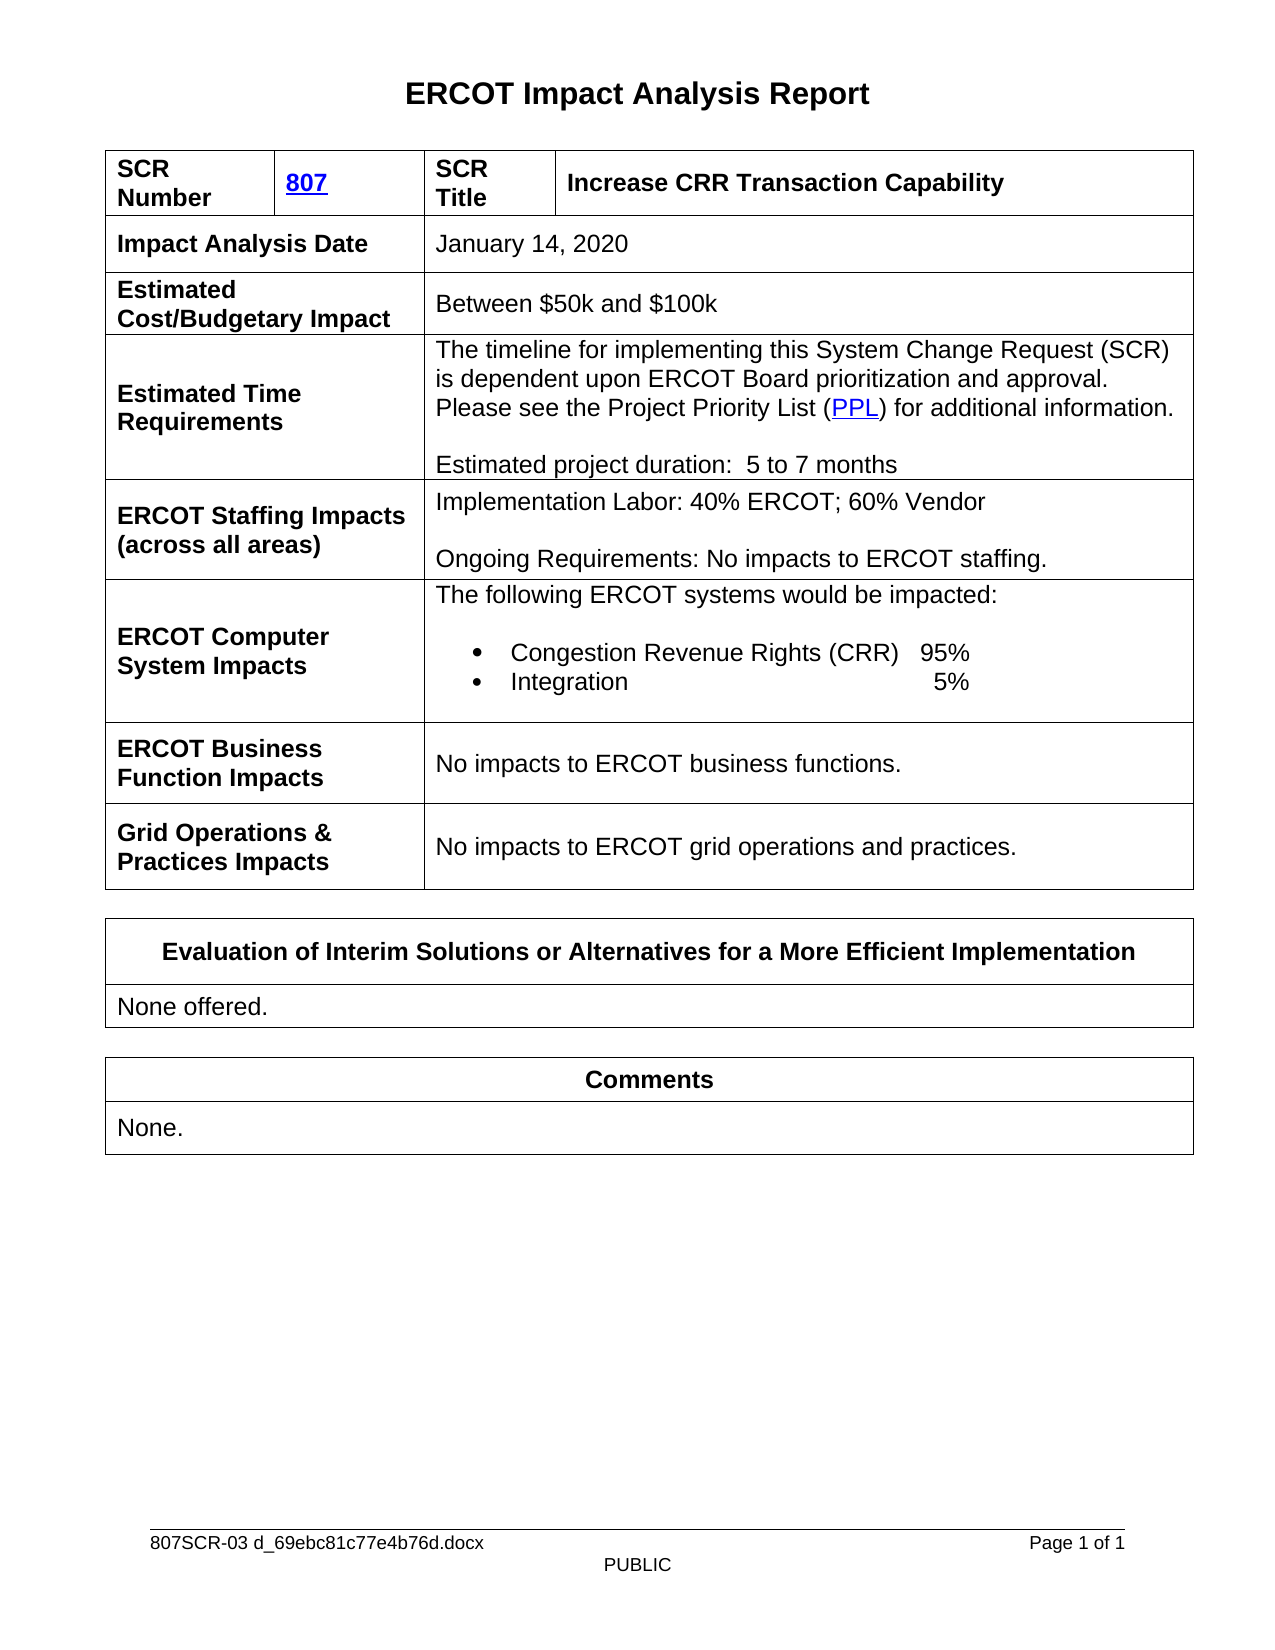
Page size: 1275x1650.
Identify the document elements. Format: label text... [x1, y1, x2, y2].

table_cell No impacts to ERCOT grid operations and practices. [425, 804, 1193, 888]
table_cell Between $50k and $100k [425, 273, 1193, 334]
table_cell None offered. [106, 985, 1193, 1027]
table_header 807 [275, 151, 424, 214]
table_header SCR Title [425, 151, 555, 214]
table_cell Estimated Time Requirements [106, 335, 424, 479]
table_header SCR Number [106, 151, 274, 214]
table_cell Impact Analysis Date [106, 216, 424, 272]
table_cell The following ERCOT systems would be impacted: Congestion Revenue Rights (CRR) 95% Integration 5% [425, 580, 1193, 722]
table_header Evaluation of Interim Solutions or Alternatives for a More Efficient Implementation [106, 919, 1193, 984]
table_cell The timeline for implementing this System Change Request (SCR) is dependent upon ERCOT Board prioritization and approval. Please see the Project Priority List (PPL) for additional information. Estimated project duration: 5 to 7 months [425, 335, 1193, 479]
table_cell January 14, 2020 [425, 216, 1193, 272]
table_cell Estimated Cost/Budgetary Impact [106, 273, 424, 334]
table_cell ERCOT Business Function Impacts [106, 723, 424, 803]
table_cell Grid Operations & Practices Impacts [106, 804, 424, 888]
table_cell ERCOT Computer System Impacts [106, 580, 424, 722]
table_cell Implementation Labor: 40% ERCOT; 60% Vendor Ongoing Requirements: No impacts to ERCOT staffing. [425, 480, 1193, 579]
table_cell No impacts to ERCOT business functions. [425, 723, 1193, 803]
table_cell ERCOT Staffing Impacts (across all areas) [106, 480, 424, 579]
table_cell None. [106, 1102, 1193, 1154]
table_header Comments [106, 1058, 1193, 1101]
table_header Increase CRR Transaction Capability [556, 151, 1193, 214]
